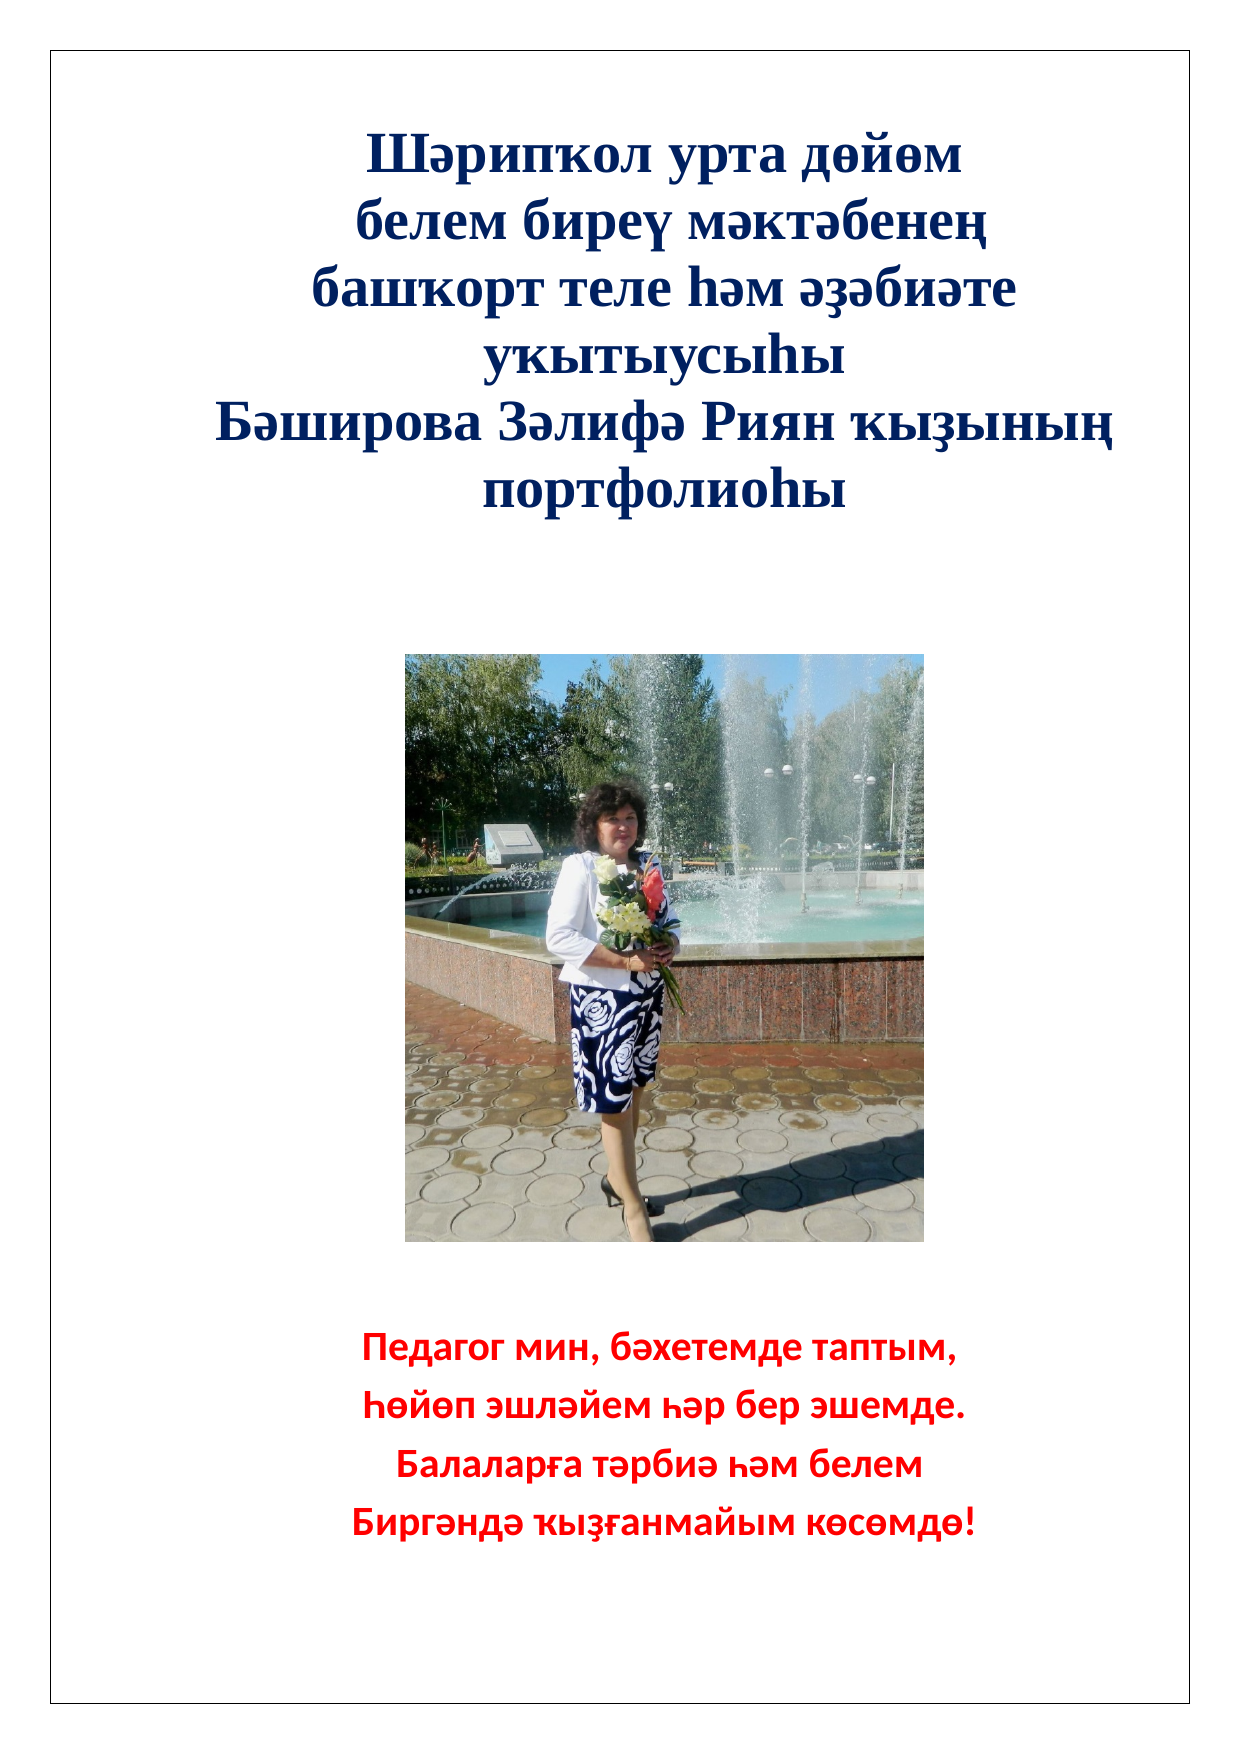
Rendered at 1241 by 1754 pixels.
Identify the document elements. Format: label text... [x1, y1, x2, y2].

picture [405, 654, 924, 1242]
text башҡорт теле һәм әҙәбиәте уҡытыусыһы [177, 252, 1152, 386]
text Бәширова Зәлифә Риян ҡыҙының портфолиоһы [177, 386, 1152, 521]
text Педагог мин, бәхетемде таптым, Һөйөп эшләйем һәр бер эшемде. Балаларға тәрбиә һәм белем Биргәндә ҡыҙғанмайым көсөмдө! [177, 1320, 1152, 1546]
text Шәрипҡол урта дөйөм [177, 118, 1152, 185]
text белем биреү мәктәбенең [177, 185, 1152, 252]
